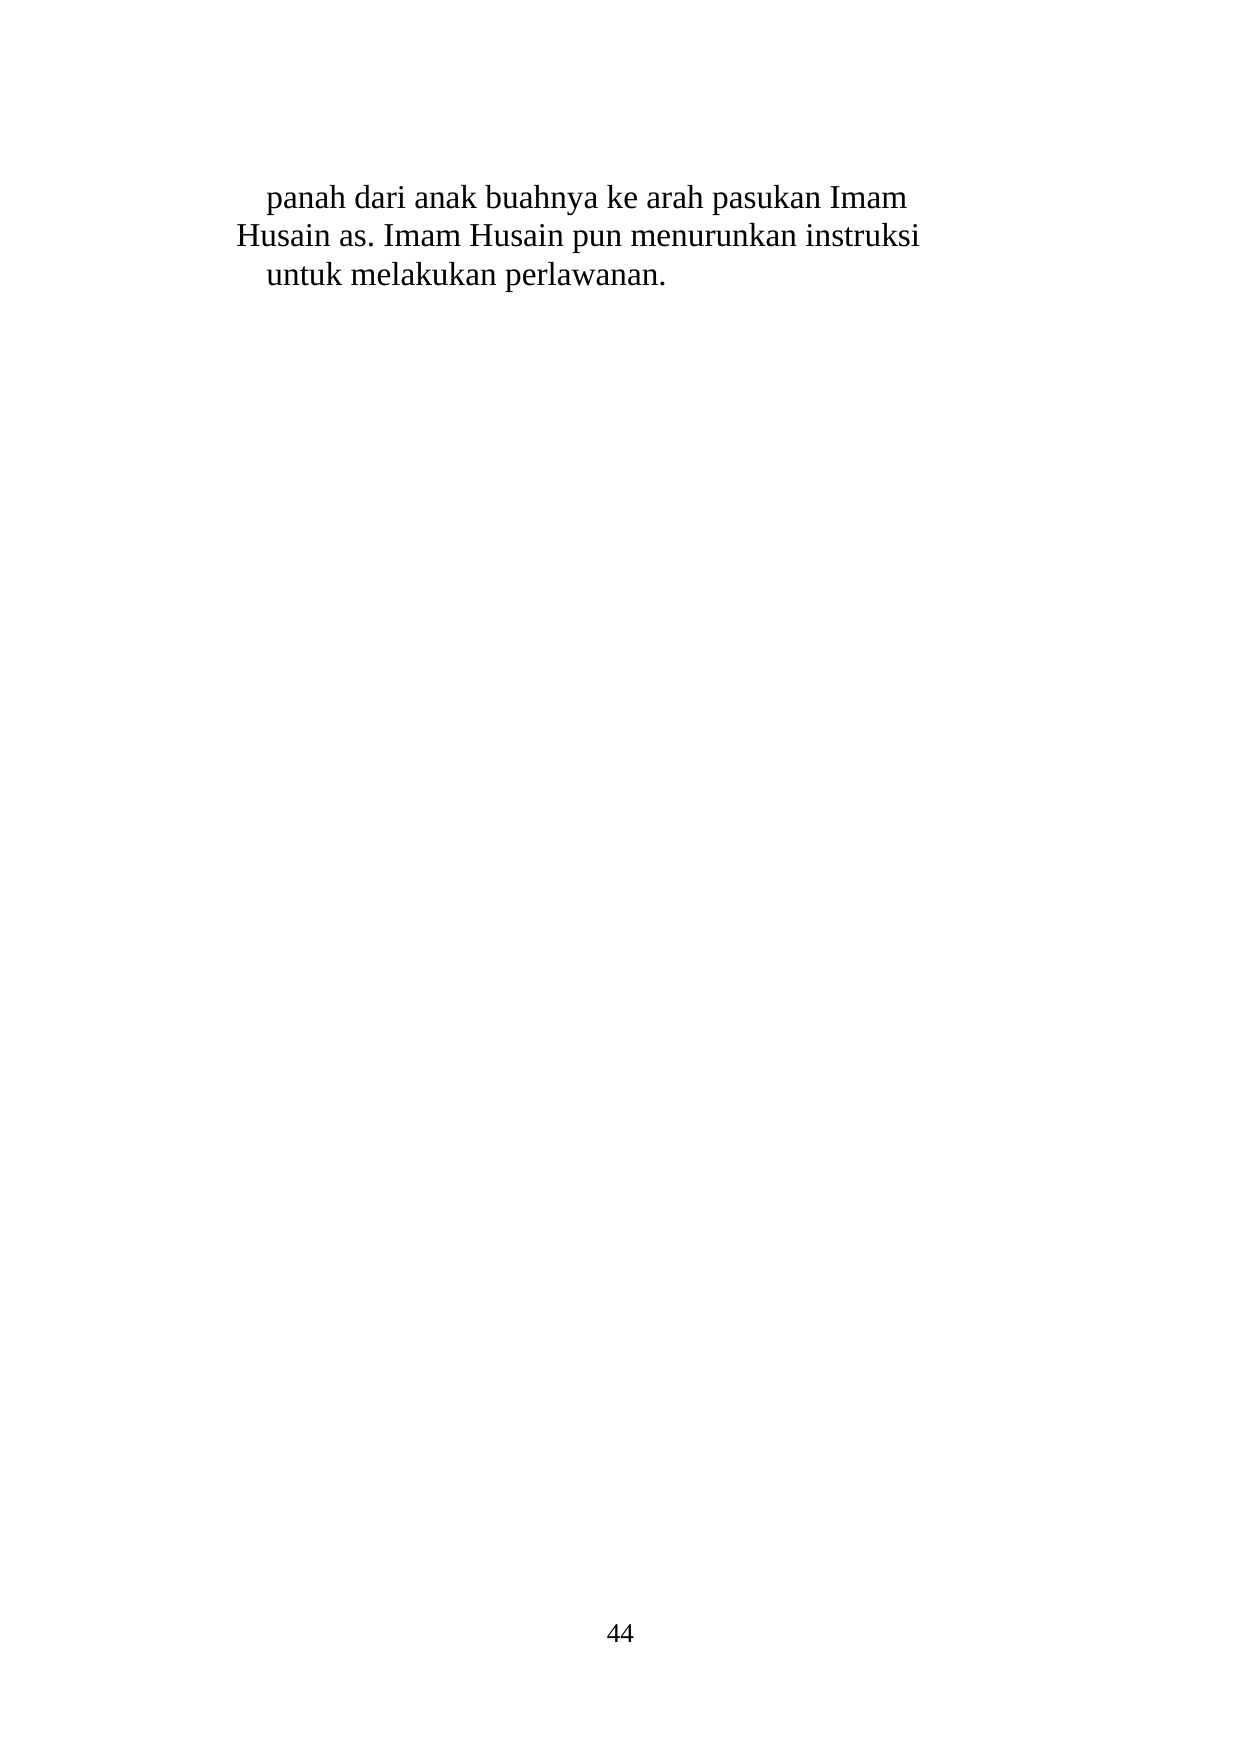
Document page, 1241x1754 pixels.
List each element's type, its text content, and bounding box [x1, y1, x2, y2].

text panah dari anak buahnya ke arah pasukan Imam Husain as. Imam Husain pun menurunkan instruksi [236, 177, 1004, 254]
text untuk melakukan perlawanan. [236, 254, 1004, 292]
